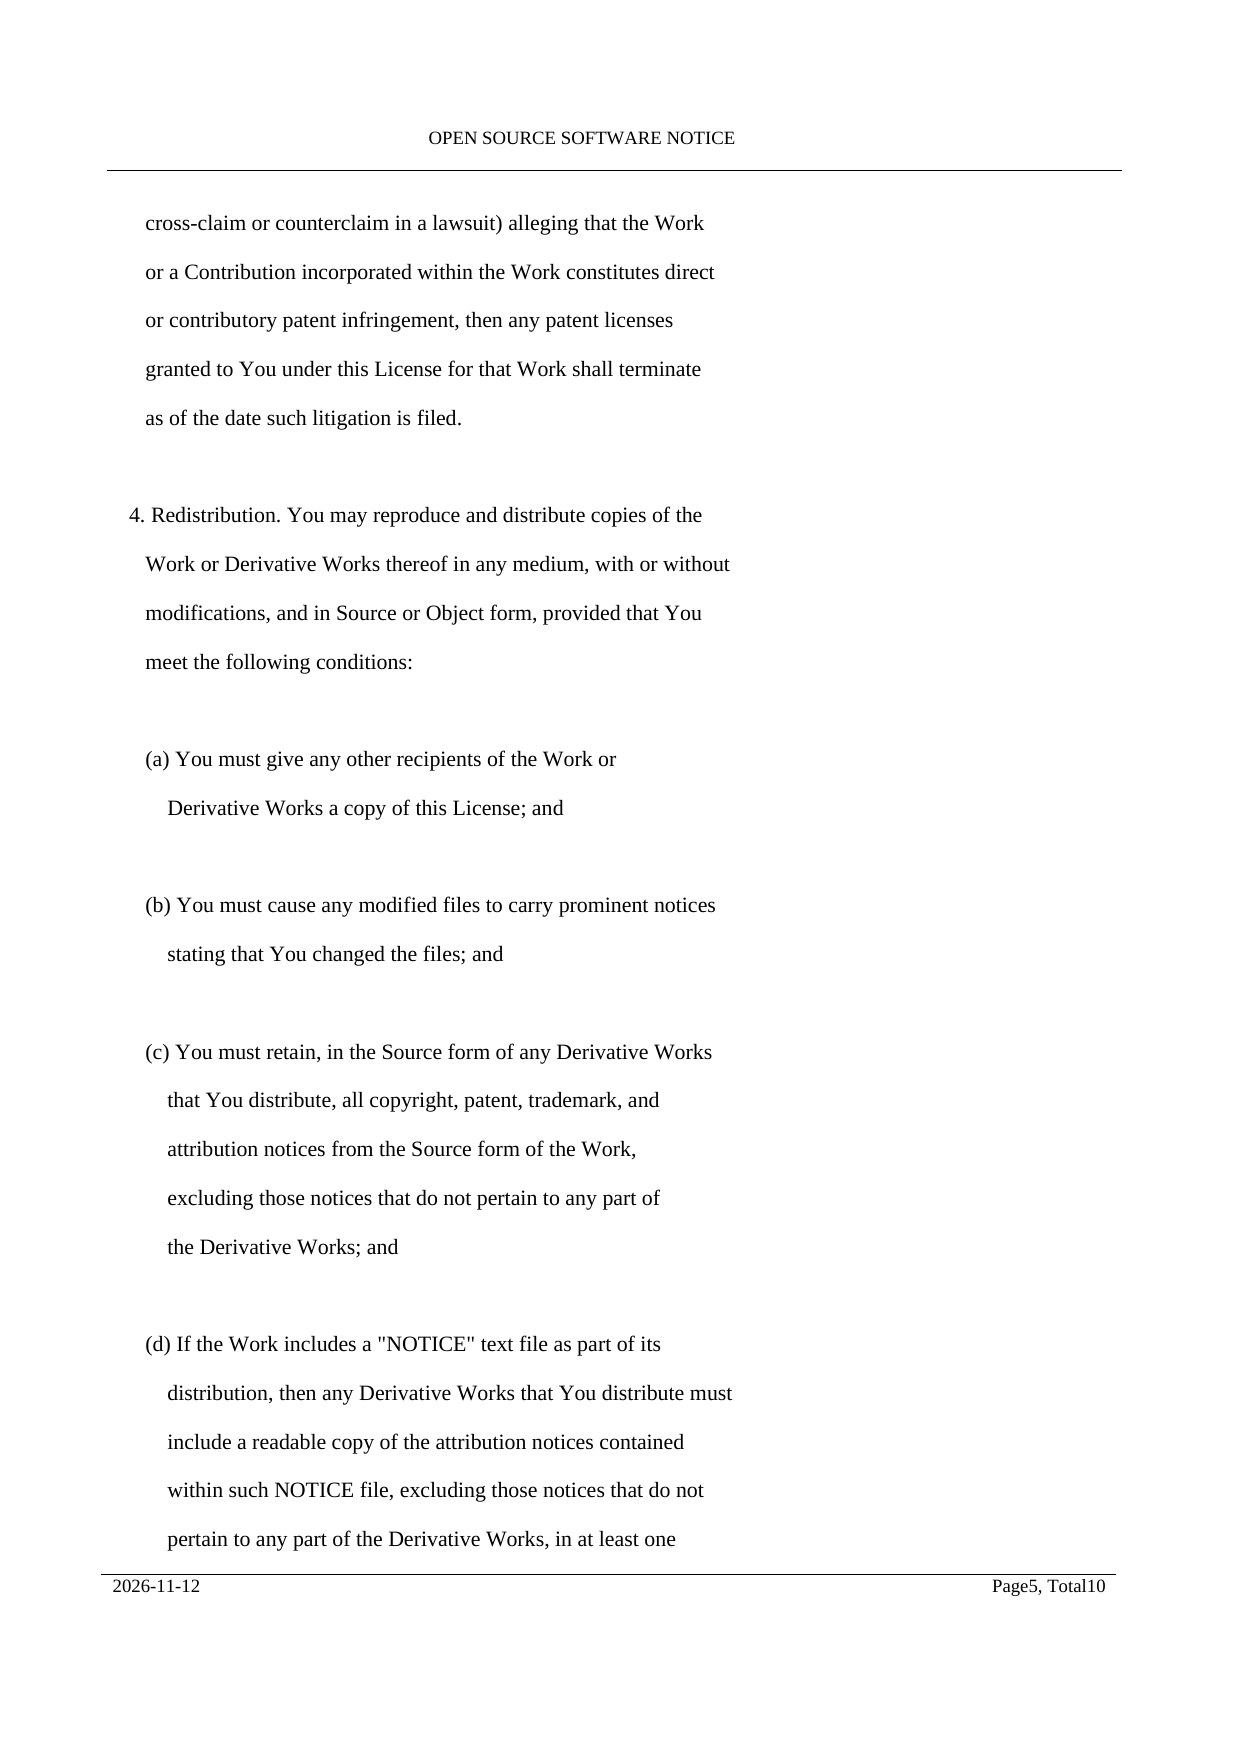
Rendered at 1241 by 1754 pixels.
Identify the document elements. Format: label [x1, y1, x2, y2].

text [112, 206, 1128, 1555]
